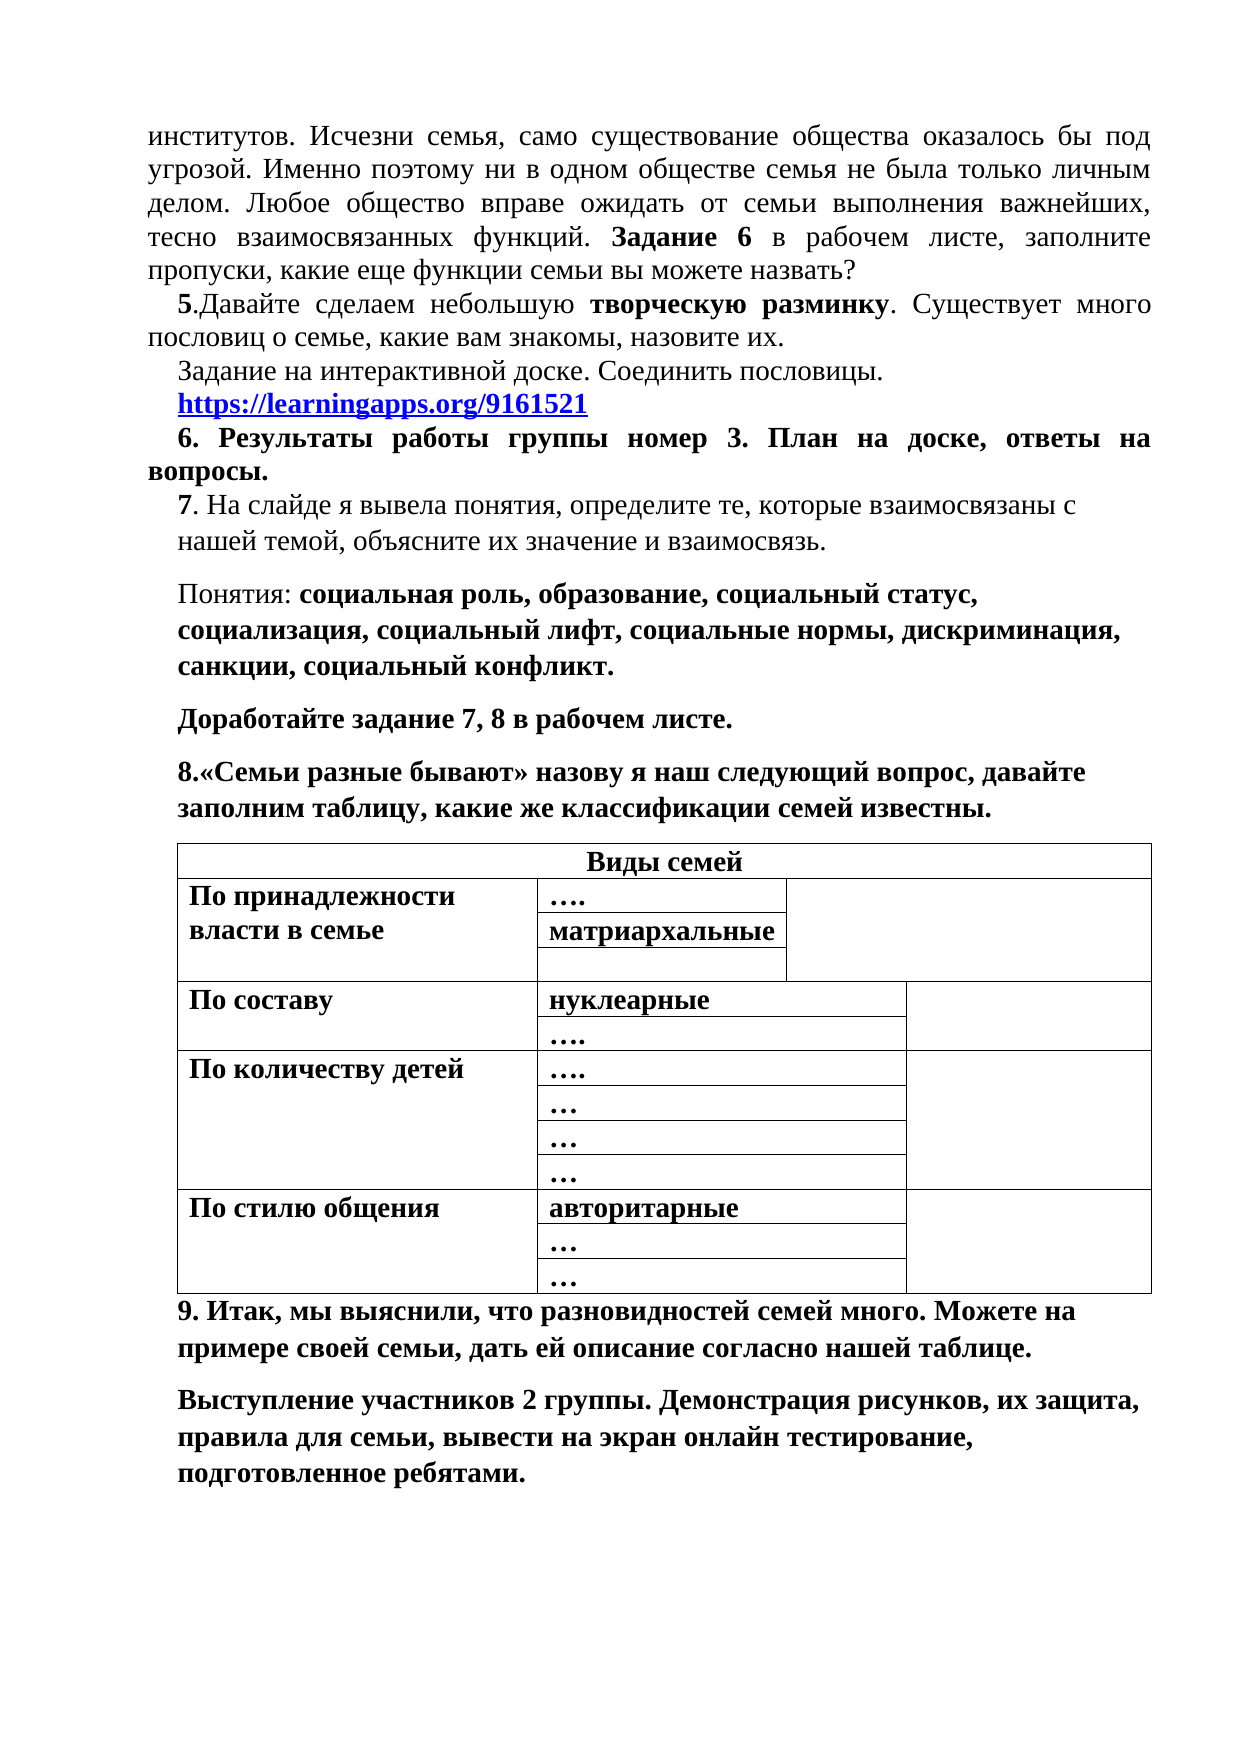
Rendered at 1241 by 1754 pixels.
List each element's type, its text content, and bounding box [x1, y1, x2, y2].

table_cell [538, 948, 786, 981]
text Доработайте задание 7, 8 в рабочем листе. [177, 701, 1152, 735]
table_cell По принадлежности власти в семье [178, 879, 537, 981]
text https://learningapps.org/9161521 [148, 386, 1152, 420]
text 8.«Семьи разные бывают» назову я наш следующий вопрос, давайте заполним таблицу, какие же классификации семей известны. [177, 754, 1152, 824]
table_cell [907, 1051, 1151, 1189]
table_cell матриархальные [538, 913, 786, 947]
text Понятия: социальная роль, образование, социальный статус, социализация, социальный лифт, социальные нормы, дискриминация, санкции, социальный конфликт. [177, 576, 1152, 682]
table_cell авторитарные [538, 1190, 906, 1223]
text 7. На слайде я вывела понятия, определите те, которые взаимосвязаны с нашей темой, объясните их значение и взаимосвязь. [177, 487, 1152, 557]
text 5.Давайте сделаем небольшую творческую разминку. Существует много пословиц о семье, какие вам знакомы, назовите их. [148, 286, 1152, 353]
table_cell … [538, 1086, 906, 1119]
text 6. Результаты работы группы номер 3. План на доске, ответы на вопросы. [148, 420, 1152, 487]
table_cell [907, 1190, 1151, 1292]
table_cell По составу [178, 982, 537, 1050]
table_cell … [538, 1224, 906, 1258]
text Задание на интерактивной доске. Соединить пословицы. [148, 353, 1152, 386]
table_cell нуклеарные [538, 982, 906, 1016]
table_cell … [538, 1259, 906, 1292]
table_cell …. [538, 1017, 906, 1050]
table_cell …. [538, 879, 786, 912]
table_cell По стилю общения [178, 1190, 537, 1292]
text Выступление участников 2 группы. Демонстрация рисунков, их защита, правила для семьи, вывести на экран онлайн тестирование, подготовленное ребятами. [177, 1382, 1152, 1488]
text 9. Итак, мы выяснили, что разновидностей семей много. Можете на примере своей семьи, дать ей описание согласно нашей таблице. [177, 1294, 1152, 1363]
table_cell [787, 879, 1151, 981]
table_cell … [538, 1121, 906, 1154]
table_cell По количеству детей [178, 1051, 537, 1189]
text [148, 118, 1152, 286]
table_cell … [538, 1155, 906, 1189]
table_cell [907, 982, 1151, 1050]
table_cell …. [538, 1051, 906, 1085]
table_header Виды семей [178, 844, 1151, 877]
